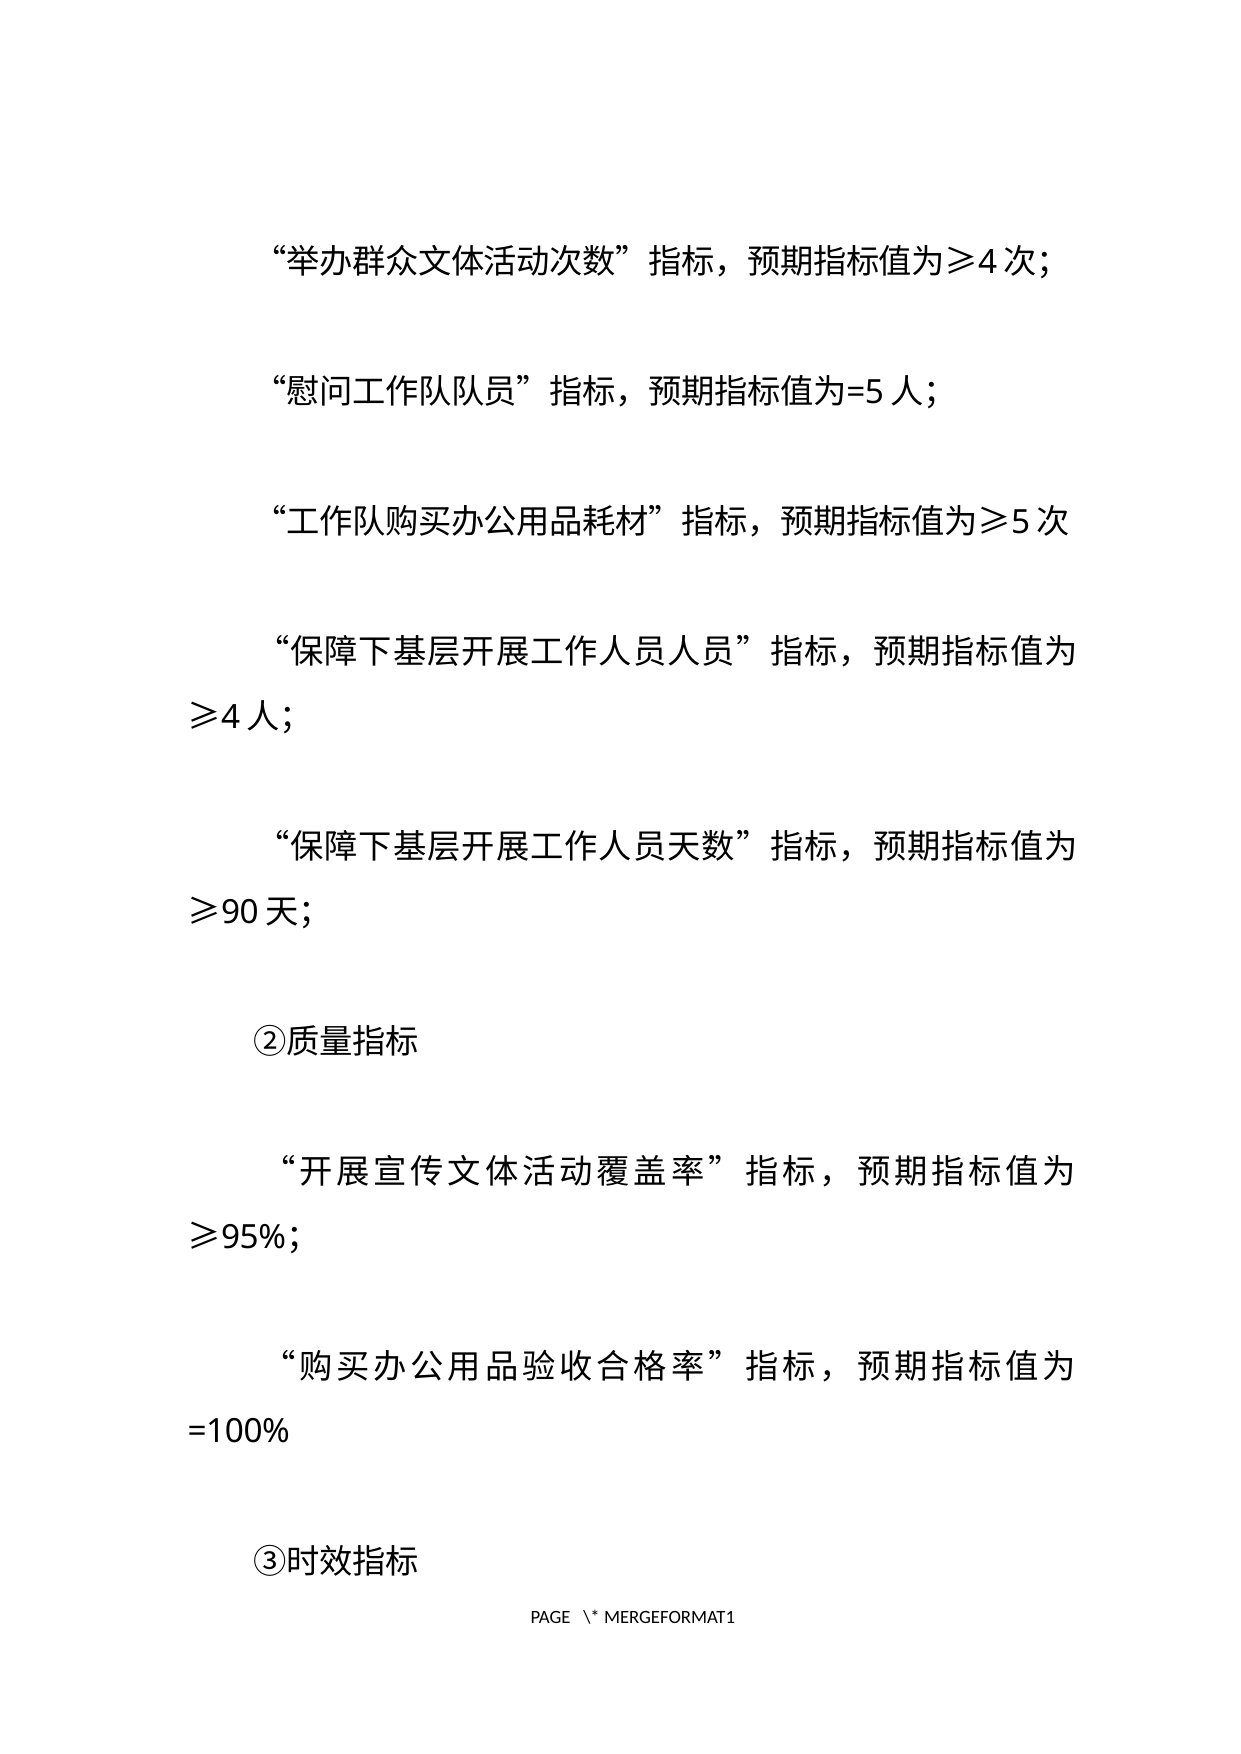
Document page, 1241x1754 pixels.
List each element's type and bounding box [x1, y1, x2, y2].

text [187, 162, 1078, 1592]
